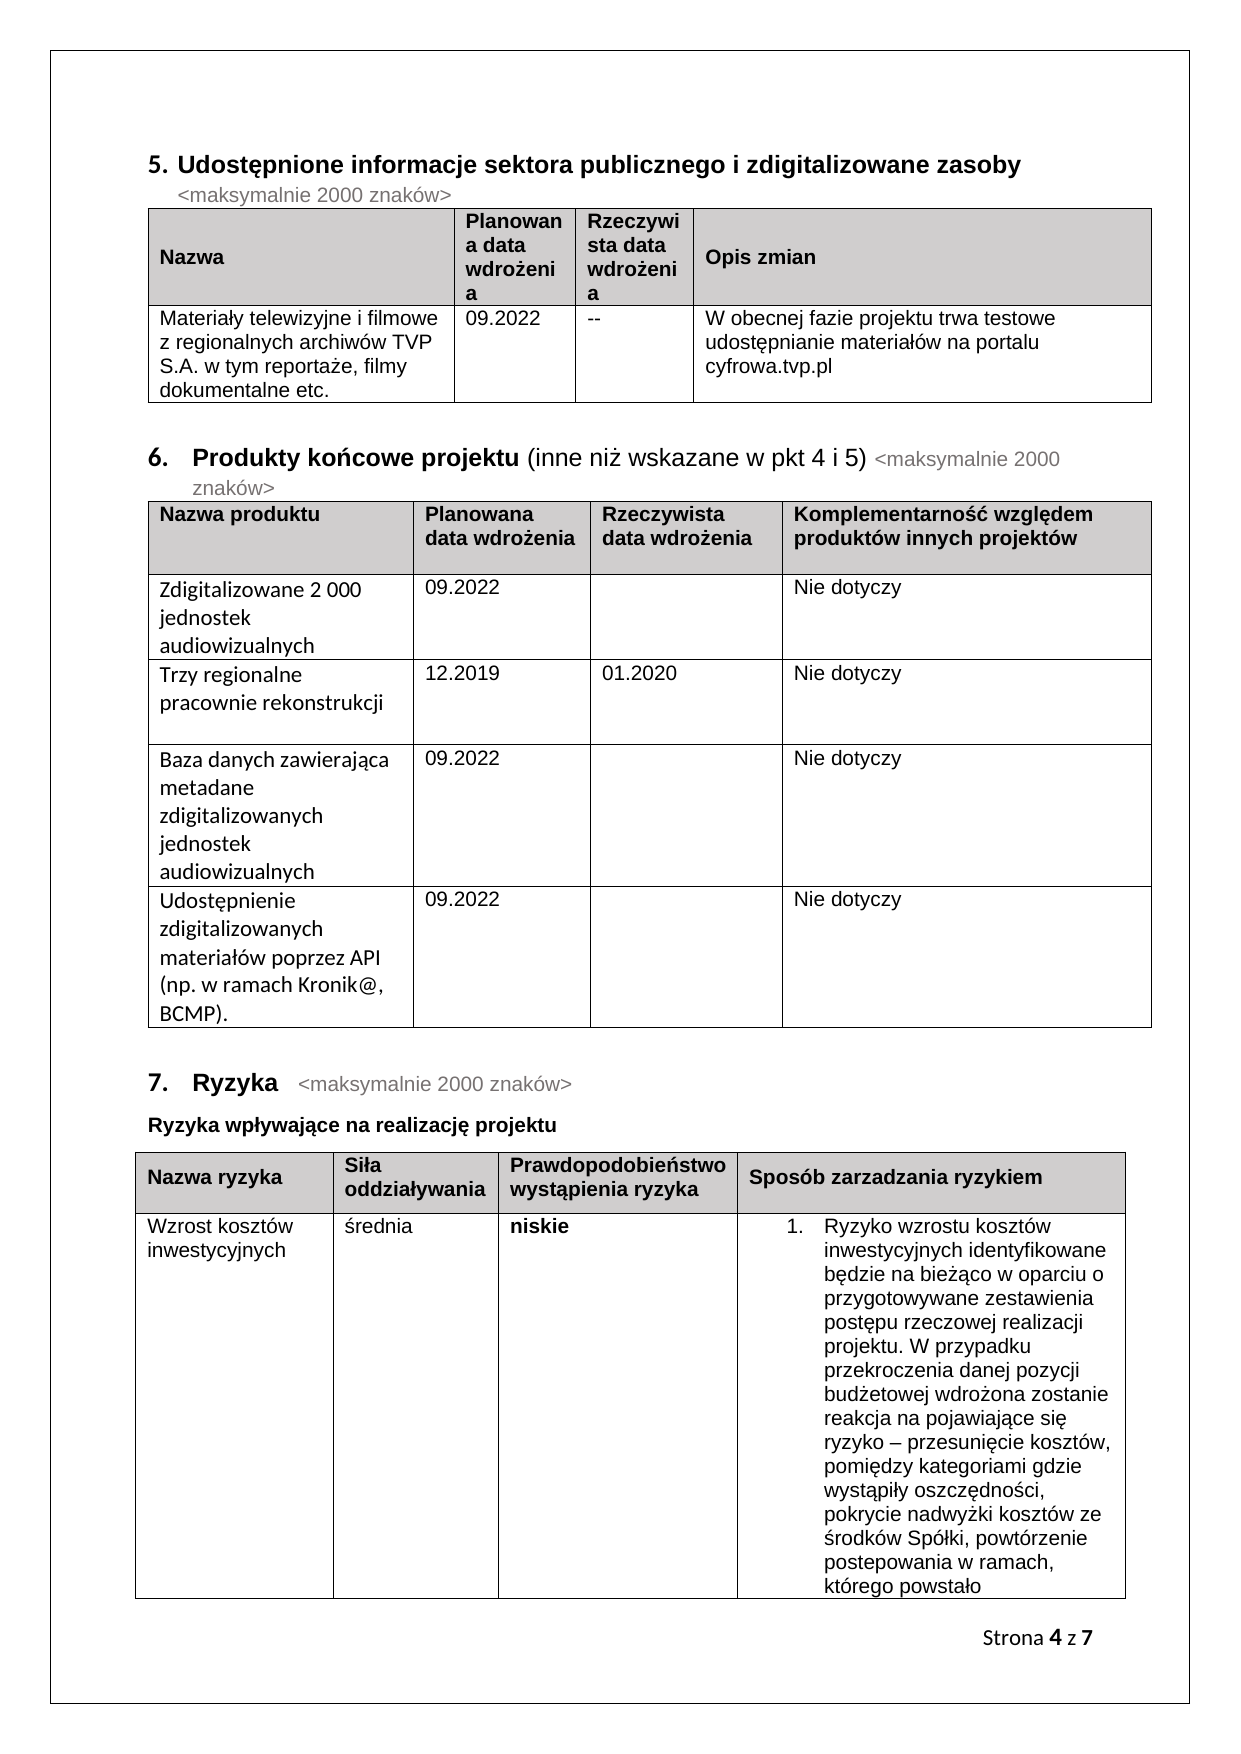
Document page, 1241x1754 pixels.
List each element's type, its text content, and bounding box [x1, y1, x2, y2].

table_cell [738, 1214, 1125, 1597]
table_cell Baza danych zawierająca metadane zdigitalizowanych jednostek audiowizualnych [149, 745, 413, 886]
table_header Prawdopodobieństwo wystąpienia ryzyka [499, 1153, 737, 1213]
table_cell [591, 887, 782, 1027]
table_header Nazwa ryzyka [136, 1153, 333, 1213]
table_cell Wzrost kosztów inwestycyjnych [136, 1214, 333, 1597]
subtitle Udostępnione informacje sektora publicznego i zdigitalizowane zasoby <maksymalnie 2000 znaków> [148, 147, 1093, 206]
table_cell [591, 745, 782, 886]
table_header Siła oddziaływania [334, 1153, 498, 1213]
table_header Opis zmian [694, 209, 1151, 305]
table_cell Nie dotyczy [783, 887, 1151, 1027]
table_cell 01.2020 [591, 660, 782, 744]
table_cell średnia [334, 1214, 498, 1597]
table_header Sposób zarzadzania ryzykiem [738, 1153, 1125, 1213]
table_cell 09.2022 [414, 575, 590, 659]
table_header Nazwa produktu [149, 502, 413, 574]
table_cell [591, 575, 782, 659]
table_header Nazwa [149, 209, 454, 305]
table_cell Trzy regionalne pracownie rekonstrukcji [149, 660, 413, 744]
table_cell Materiały telewizyjne i filmowe z regionalnych archiwów TVP S.A. w tym reportaże, filmy dokumentalne etc. [149, 306, 454, 402]
table_cell W obecnej fazie projektu trwa testowe udostępnianie materiałów na portalu cyfrowa.tvp.pl [694, 306, 1151, 402]
text Ryzyka wpływające na realizację projektu [148, 1113, 1093, 1137]
table_cell Nie dotyczy [783, 660, 1151, 744]
table_header Planowana data wdrożenia [455, 209, 575, 305]
table_header Komplementarność względem produktów innych projektów [783, 502, 1151, 574]
table_cell 09.2022 [414, 745, 590, 886]
list Ryzyka <maksymalnie 2000 znaków> [148, 1065, 1093, 1098]
table_cell -- [576, 306, 693, 402]
table_cell Nie dotyczy [783, 575, 1151, 659]
table_cell niskie [499, 1214, 737, 1597]
subtitle Produkty końcowe projektu (inne niż wskazane w pkt 4 i 5) <maksymalnie 2000 znaków> [148, 441, 1093, 499]
table_cell Nie dotyczy [783, 745, 1151, 886]
table_cell 09.2022 [414, 887, 590, 1027]
table_cell 12.2019 [414, 660, 590, 744]
table_header Rzeczywista data wdrożenia [591, 502, 782, 574]
table_cell Udostępnienie zdigitalizowanych materiałów poprzez API (np. w ramach Kronik@, BCMP). [149, 887, 413, 1027]
table_cell Zdigitalizowane 2 000 jednostek audiowizualnych [149, 575, 413, 659]
table_header Planowana data wdrożenia [414, 502, 590, 574]
table_header Rzeczywista data wdrożenia [576, 209, 693, 305]
table_cell 09.2022 [455, 306, 575, 402]
